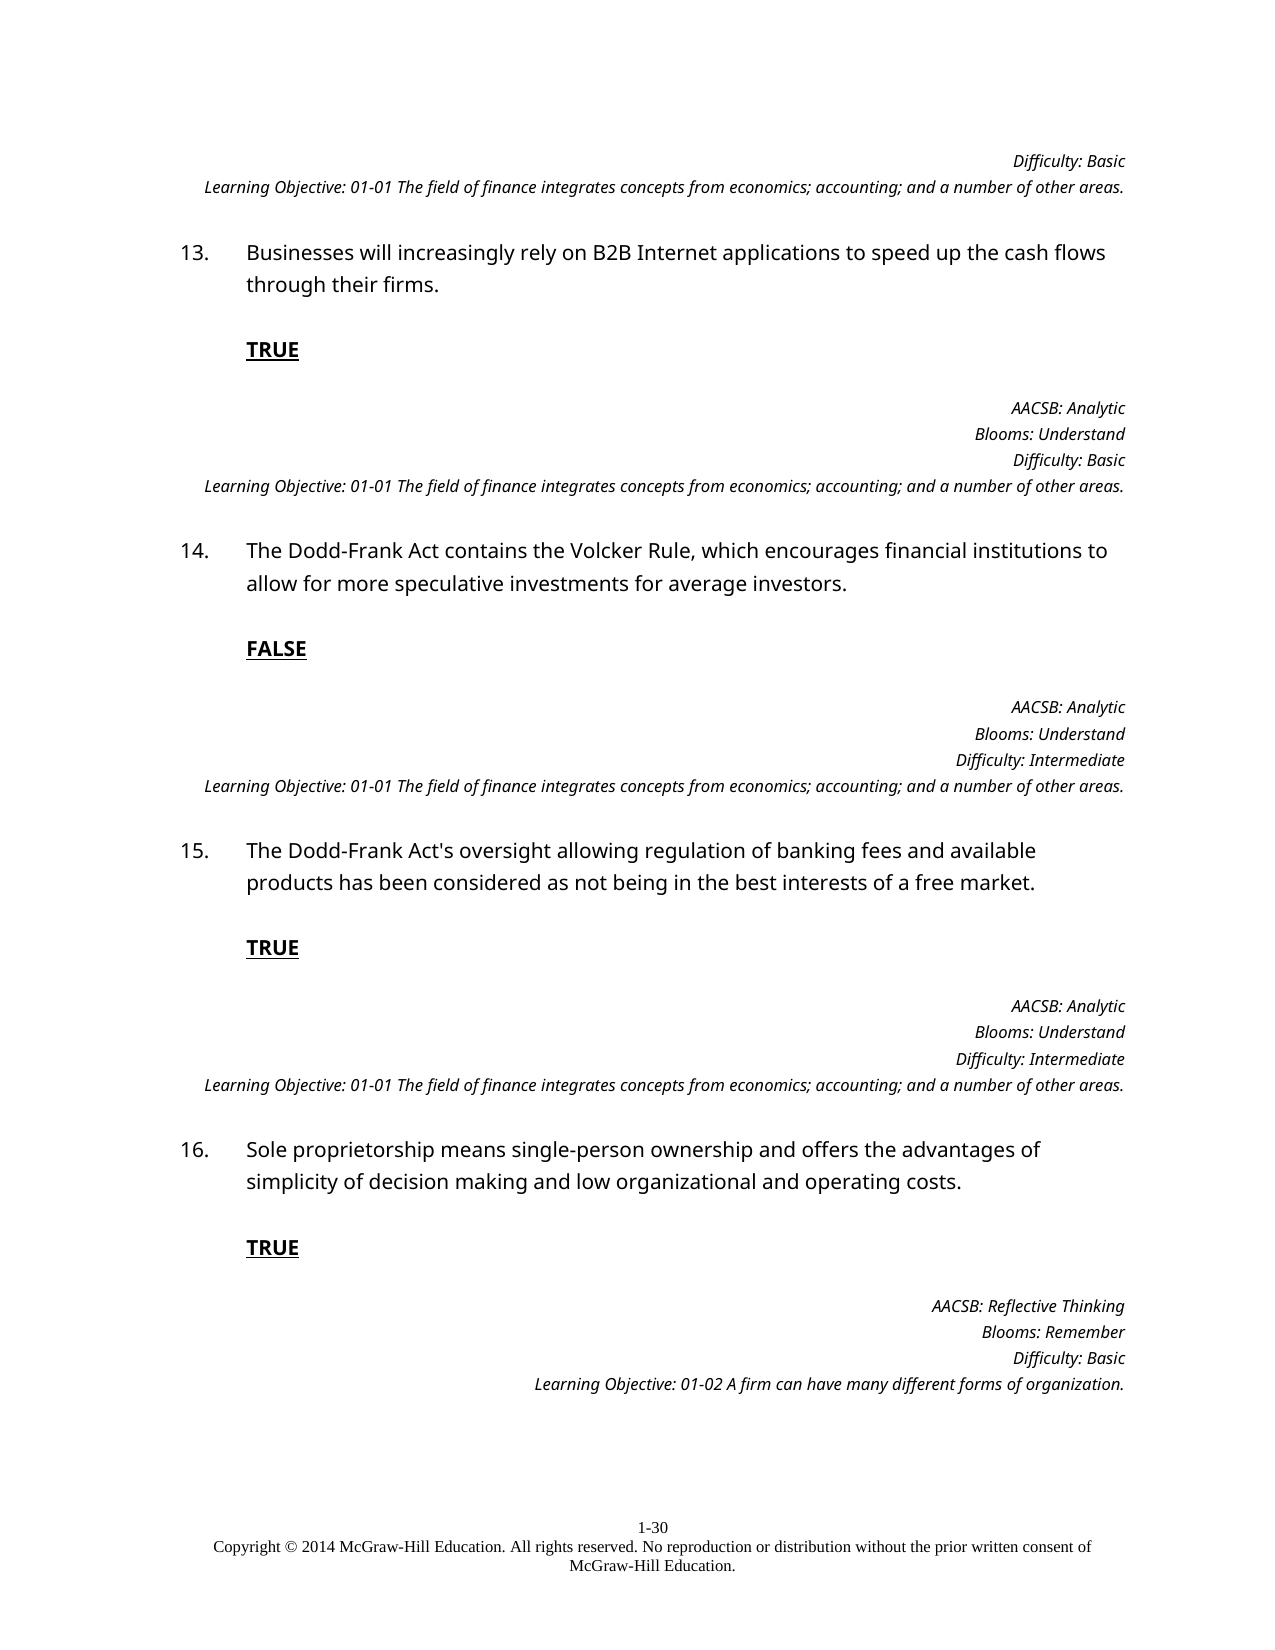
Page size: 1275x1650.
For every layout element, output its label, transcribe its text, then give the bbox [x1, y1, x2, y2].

table_header Businesses will increasingly rely on B2B Internet applications to speed up the cash flows through their firms. TRUE [246, 238, 1125, 368]
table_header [180, 150, 1125, 235]
table_header 16. [180, 1135, 246, 1265]
table_header 13. [180, 238, 246, 368]
table_header AACSB: Analytic Blooms: Understand Difficulty: Intermediate Learning Objective: 01-01 The field of finance integrates concepts from economics; accounting; and a number of other areas. [180, 696, 1125, 833]
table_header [180, 1294, 1125, 1431]
table_header The Dodd-Frank Act's oversight allowing regulation of banking fees and available products has been considered as not being in the best interests of a free market. TRUE [246, 836, 1125, 966]
table_header The Dodd-Frank Act contains the Volcker Rule, which encourages financial institutions to allow for more speculative investments for average investors. FALSE [246, 537, 1125, 667]
table_header Sole proprietorship means single-person ownership and offers the advantages of simplicity of decision making and low organizational and operating costs. TRUE [246, 1135, 1125, 1265]
table_header 15. [180, 836, 246, 966]
table_header 14. [180, 537, 246, 667]
table_header AACSB: Analytic Blooms: Understand Difficulty: Intermediate Learning Objective: 01-01 The field of finance integrates concepts from economics; accounting; and a number of other areas. [180, 995, 1125, 1132]
